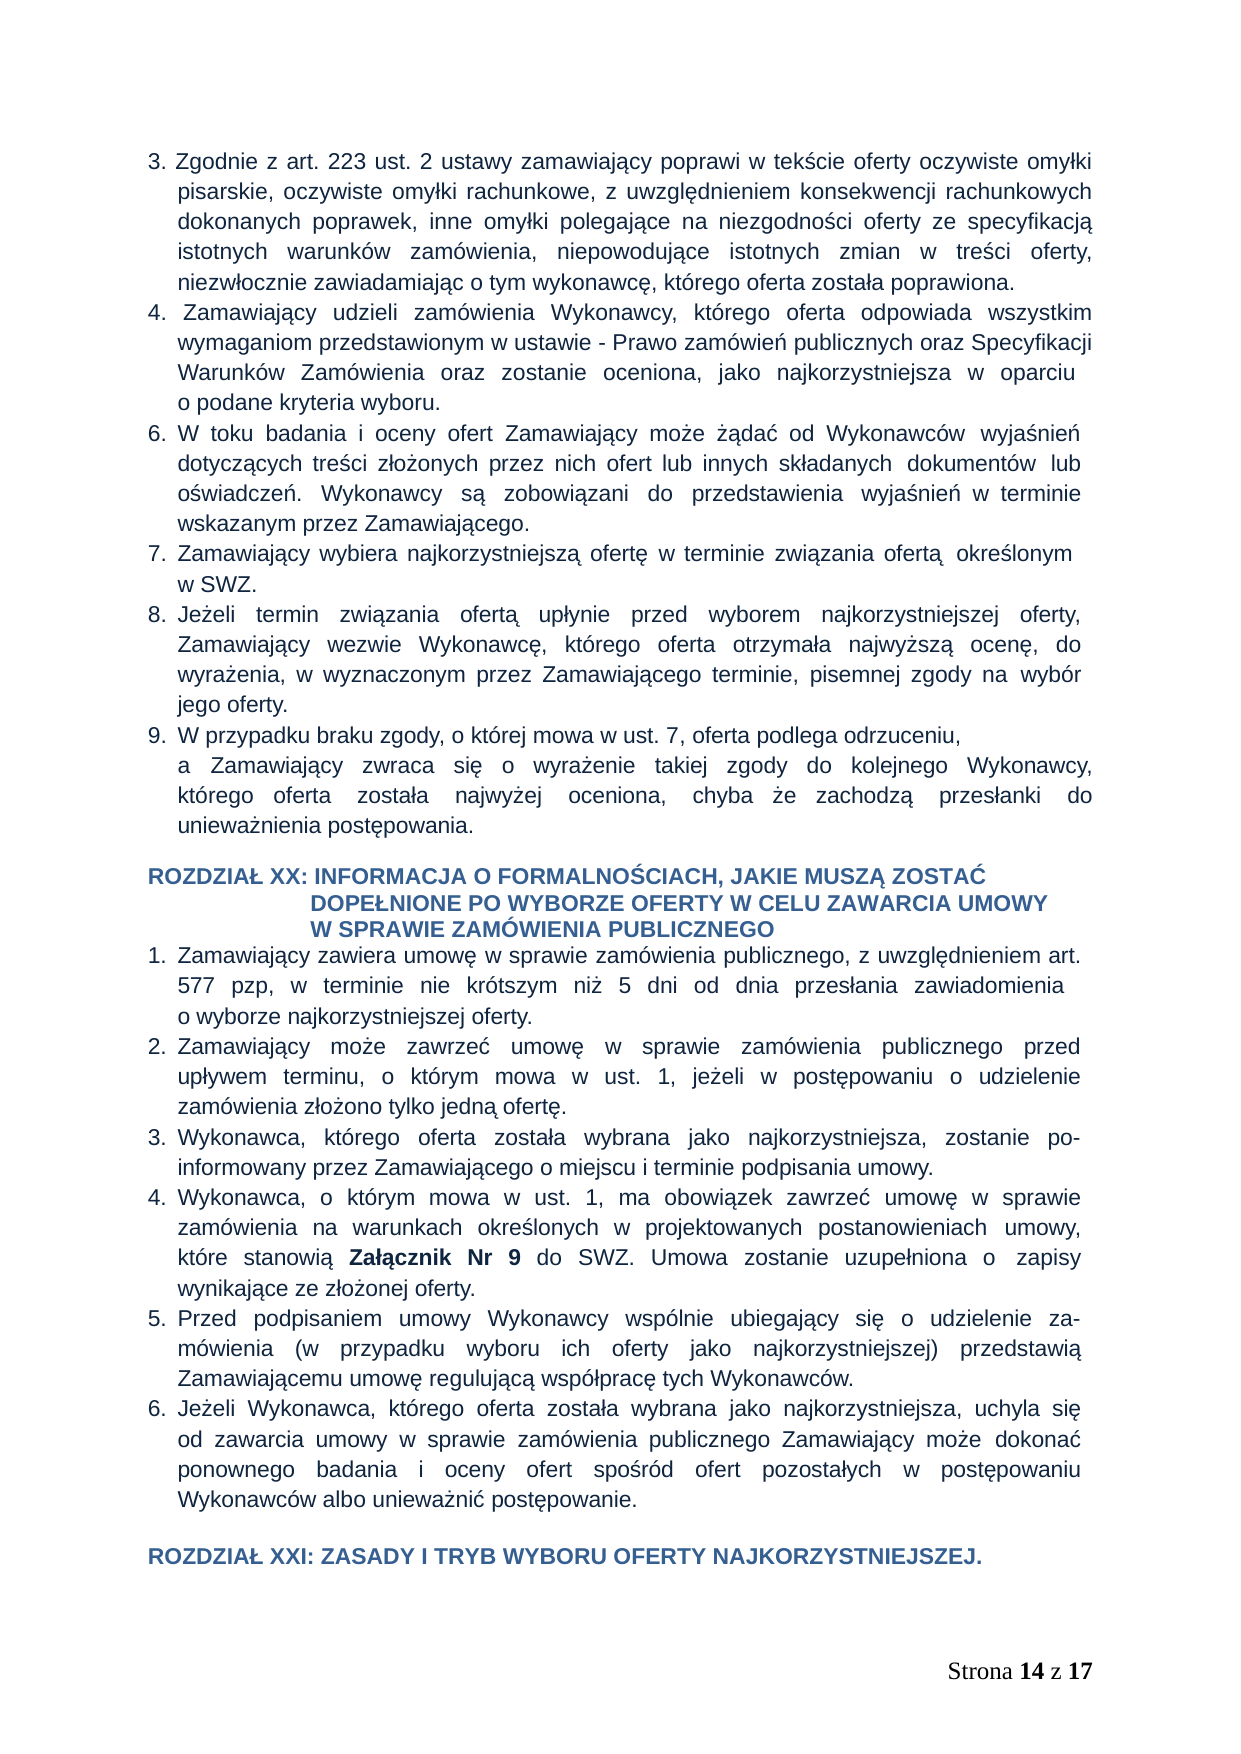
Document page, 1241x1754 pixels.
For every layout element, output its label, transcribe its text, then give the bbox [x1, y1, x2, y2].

list Wykonawca, którego oferta została wybrana jako najkorzystniejsza, zostanie po- informowany przez Zamawiającego o miejscu i terminie podpisania umowy. [148, 1123, 1081, 1180]
text a Zamawiający zwraca się o wyrażenie takiej zgody do kolejnego Wykonawcy, którego oferta została najwyżej oceniona, chyba że zachodzą przesłanki do unieważnienia postępowania. [177, 752, 1093, 838]
list Przed podpisaniem umowy Wykonawcy wspólnie ubiegający się o udzielenie za- mówienia (w przypadku wyboru ich oferty jako najkorzystniejszej) przedstawią Zamawiającemu umowę regulującą współpracę tych Wykonawców. [148, 1305, 1081, 1392]
text ROZDZIAŁ XX: INFORMACJA O FORMALNOŚCIACH, JAKIE MUSZĄ ZOSTAĆ DOPEŁNIONE PO WYBORZE OFERTY W CELU ZAWARCIA UMOWY W SPRAWIE ZAMÓWIENIA PUBLICZNEGO [148, 863, 1093, 942]
list Jeżeli termin związania ofertą upłynie przed wyborem najkorzystniejszej oferty, Zamawiający wezwie Wykonawcę, którego oferta otrzymała najwyższą ocenę, do wyrażenia, w wyznaczonym przez Zamawiającego terminie, pisemnej zgody na wybór jego oferty. [148, 601, 1081, 718]
list Zamawiający wybiera najkorzystniejszą ofertę w terminie związania ofertą określonym w SWZ. [148, 540, 1081, 597]
list Zamawiający zawiera umowę w sprawie zamówienia publicznego, z uwzględnieniem art. 577 pzp, w terminie nie krótszym niż 5 dni od dnia przesłania zawiadomienia o wyborze najkorzystniejszej oferty. [148, 942, 1081, 1029]
list Wykonawca, o którym mowa w ust. 1, ma obowiązek zawrzeć umowę w sprawie zamówienia na warunkach określonych w projektowanych postanowieniach umowy, które stanowią Załącznik Nr 9 do SWZ. Umowa zostanie uzupełniona o zapisy wynikające ze złożonej oferty. [148, 1184, 1081, 1301]
text 3. Zgodnie z art. 223 ust. 2 ustawy zamawiający poprawi w tekście oferty oczywiste omyłki pisarskie, oczywiste omyłki rachunkowe, z uwzględnieniem konsekwencji rachunkowych dokonanych poprawek, inne omyłki polegające na niezgodności oferty ze specyfikacją istotnych warunków zamówienia, niepowodujące istotnych zmian w treści oferty, niezwłocznie zawiadamiając o tym wykonawcę, którego oferta została poprawiona. [148, 148, 1093, 295]
list W toku badania i oceny ofert Zamawiający może żądać od Wykonawców wyjaśnień dotyczących treści złożonych przez nich ofert lub innych składanych dokumentów lub oświadczeń. Wykonawcy są zobowiązani do przedstawienia wyjaśnień w terminie wskazanym przez Zamawiającego. [148, 419, 1081, 536]
list Zamawiający może zawrzeć umowę w sprawie zamówienia publicznego przed upływem terminu, o którym mowa w ust. 1, jeżeli w postępowaniu o udzielenie zamówienia złożono tylko jedną ofertę. [148, 1033, 1081, 1120]
text ROZDZIAŁ XXI: ZASADY I TRYB WYBORU OFERTY NAJKORZYSTNIEJSZEJ. [148, 1543, 1093, 1569]
text 4. Zamawiający udzieli zamówienia Wykonawcy, którego oferta odpowiada wszystkim wymaganiom przedstawionym w ustawie - Prawo zamówień publicznych oraz Specyfikacji Warunków Zamówienia oraz zostanie oceniona, jako najkorzystniejsza w oparciu o podane kryteria wyboru. [148, 299, 1093, 416]
list W przypadku braku zgody, o której mowa w ust. 7, oferta podlega odrzuceniu, [148, 722, 1081, 748]
list Jeżeli Wykonawca, którego oferta została wybrana jako najkorzystniejsza, uchyla się od zawarcia umowy w sprawie zamówienia publicznego Zamawiający może dokonać ponownego badania i oceny ofert spośród ofert pozostałych w postępowaniu Wykonawców albo unieważnić postępowanie. [148, 1395, 1081, 1512]
